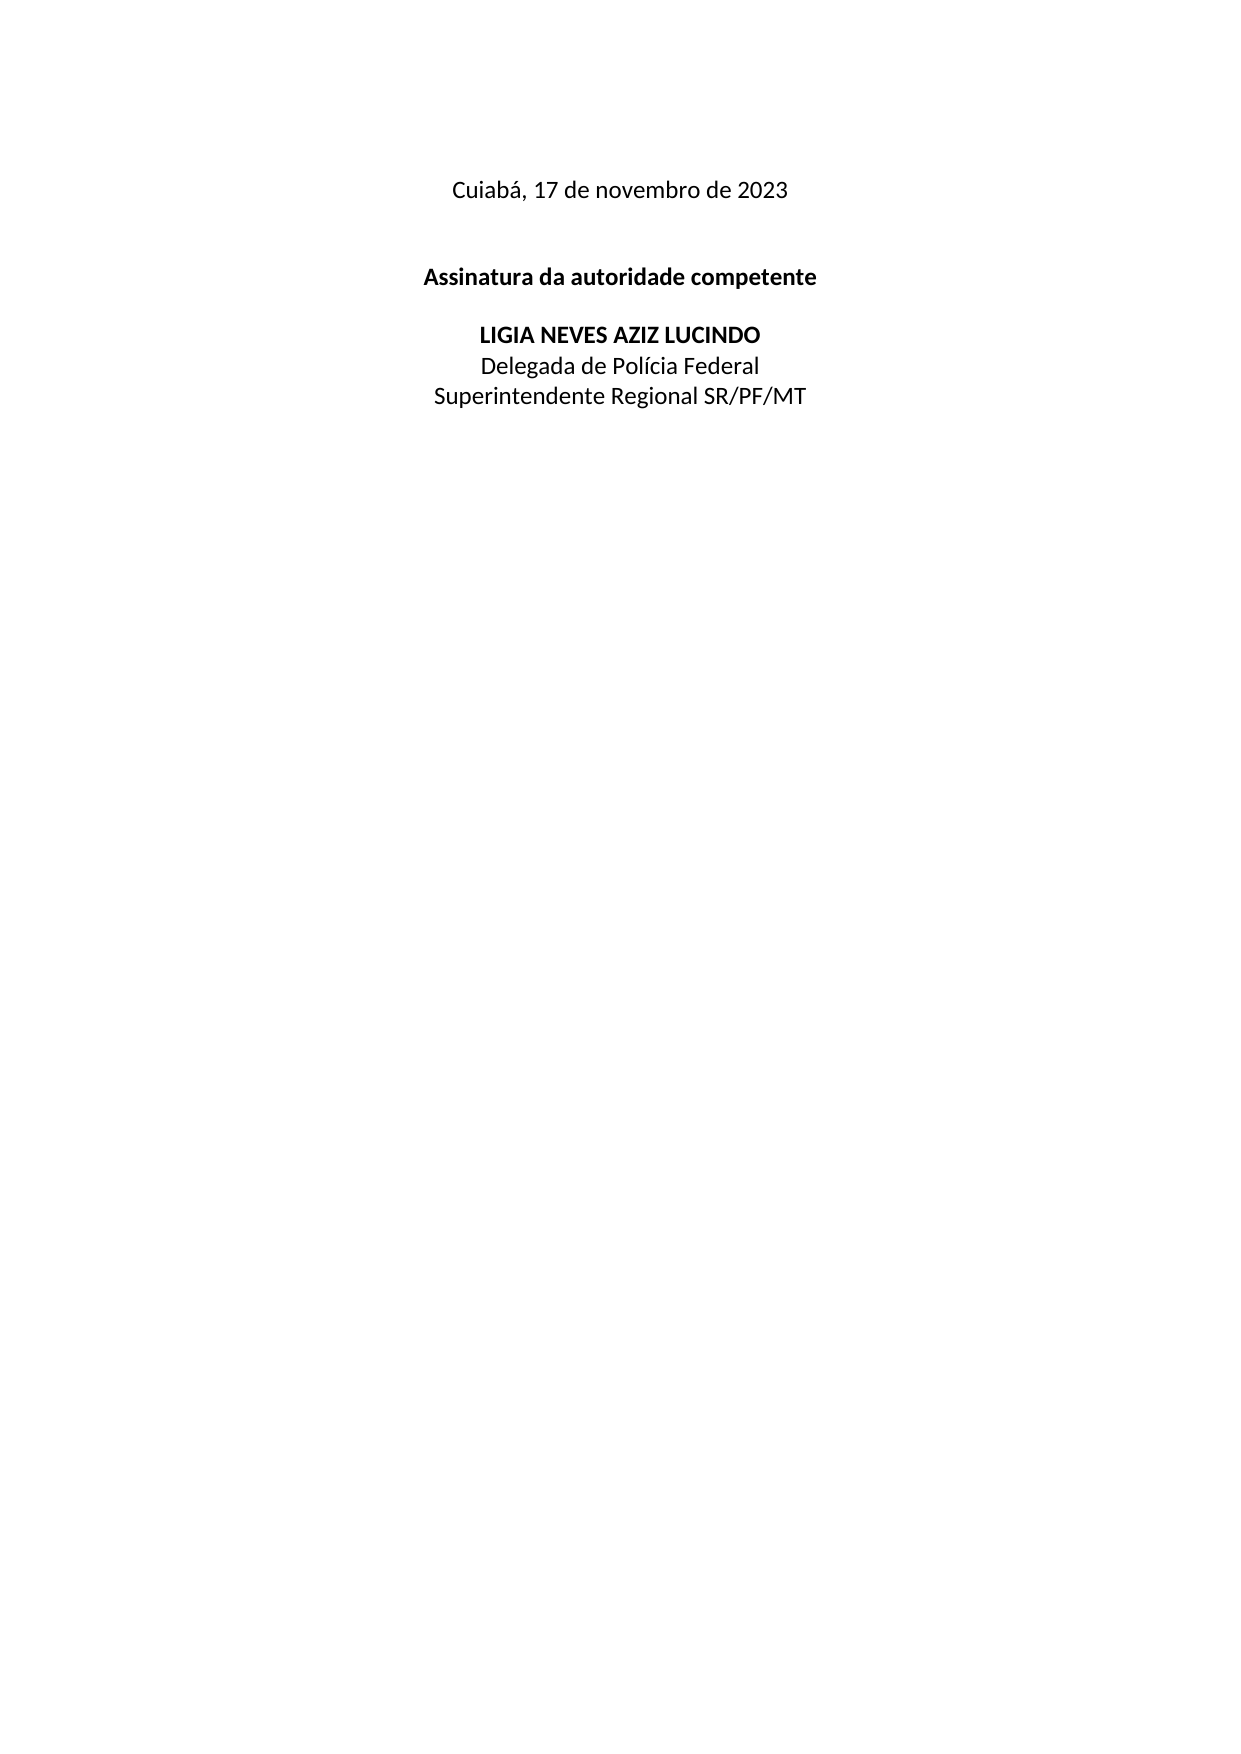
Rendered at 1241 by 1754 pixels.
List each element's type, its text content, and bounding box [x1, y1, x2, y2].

text Cuiabá, 17 de novembro de 2023 [124, 174, 1116, 205]
text Superintendente Regional SR/PF/MT [124, 380, 1116, 411]
text Delegada de Polícia Federal [124, 350, 1116, 380]
text LIGIA NEVES AZIZ LUCINDO [124, 319, 1116, 350]
text Assinatura da autoridade competente [124, 261, 1116, 291]
